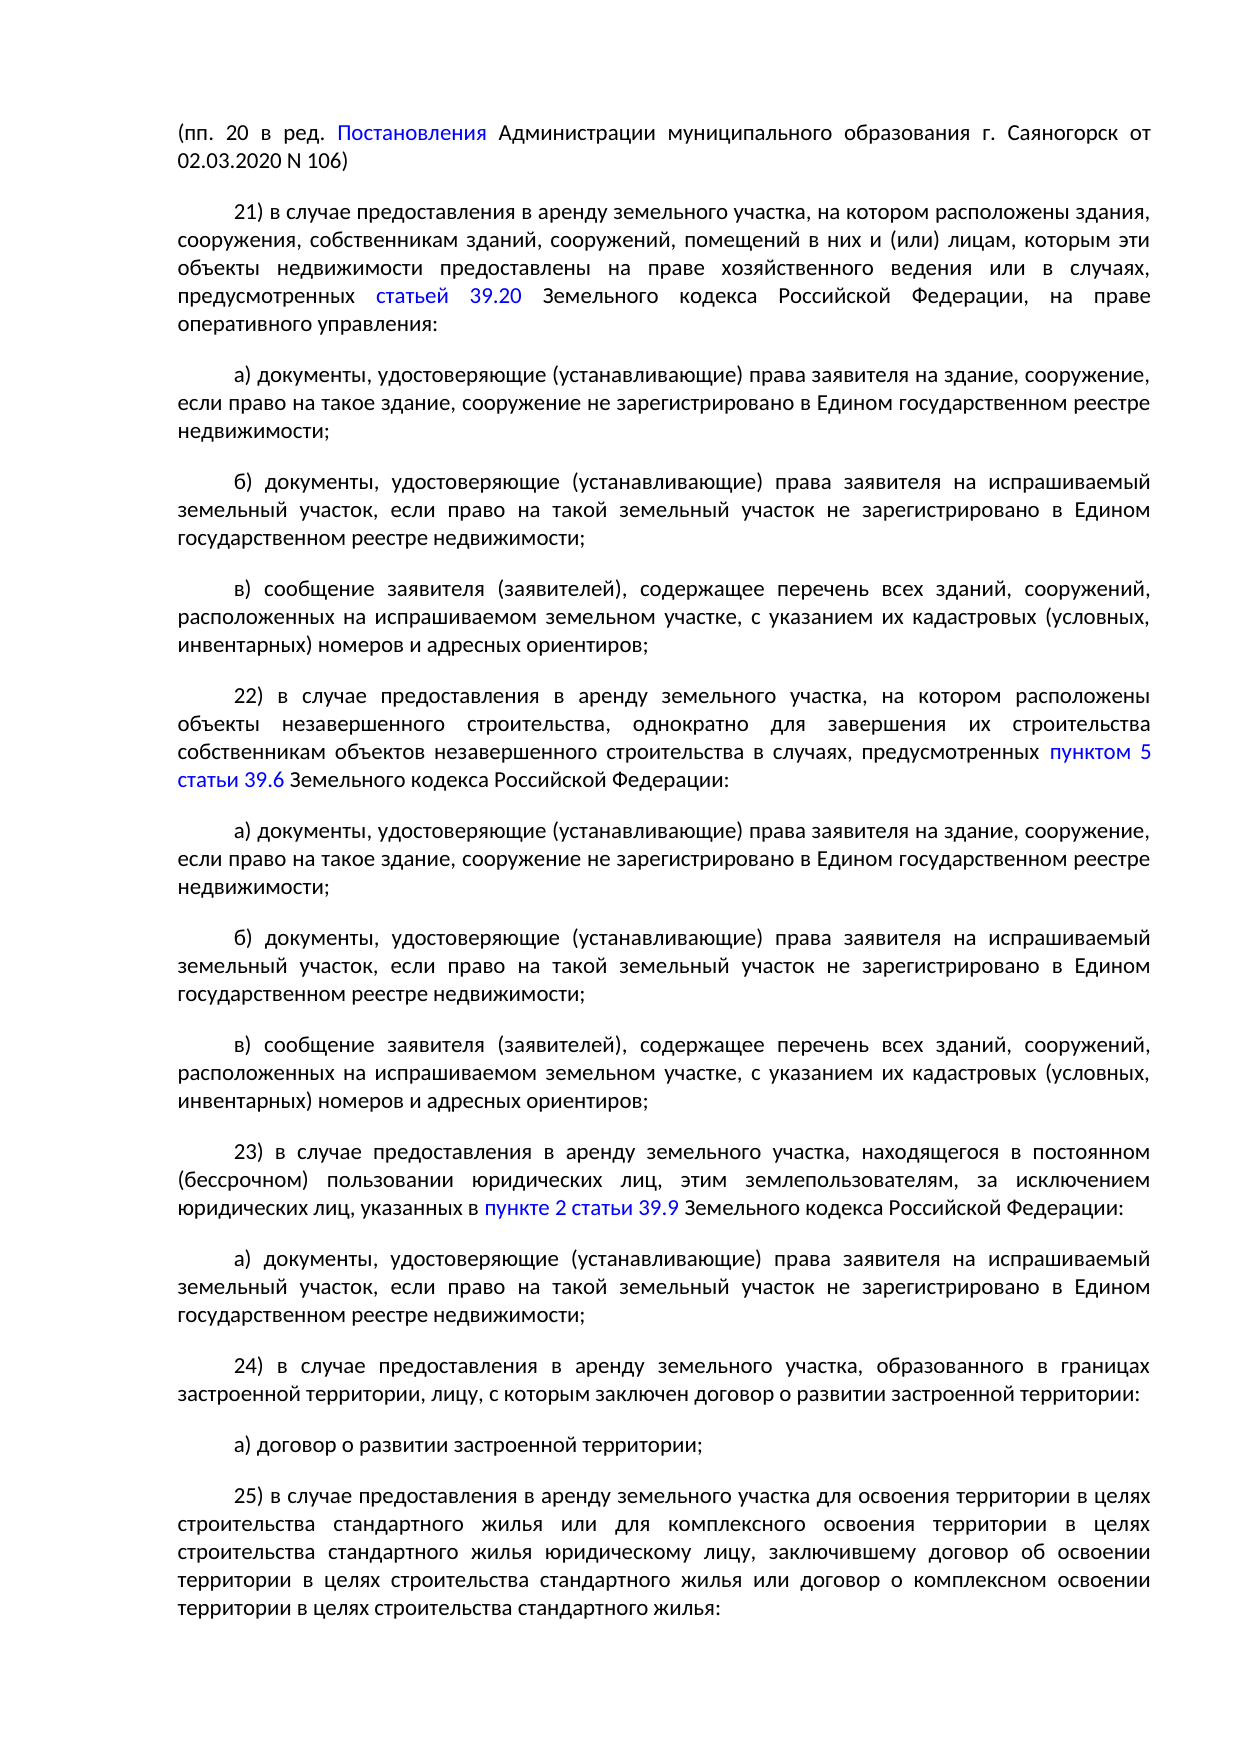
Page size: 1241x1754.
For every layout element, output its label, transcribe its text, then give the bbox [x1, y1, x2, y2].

text 25) в случае предоставления в аренду земельного участка для освоения территории в целях строительства стандартного жилья или для комплексного освоения территории в целях строительства стандартного жилья юридическому лицу, заключившему договор об освоении территории в целях строительства стандартного жилья или договор о комплексном освоении территории в целях строительства стандартного жилья: [177, 1481, 1152, 1621]
text в) сообщение заявителя (заявителей), содержащее перечень всех зданий, сооружений, расположенных на испрашиваемом земельном участке, с указанием их кадастровых (условных, инвентарных) номеров и адресных ориентиров; [177, 1030, 1152, 1114]
text 22) в случае предоставления в аренду земельного участка, на котором расположены объекты незавершенного строительства, однократно для завершения их строительства собственникам объектов незавершенного строительства в случаях, предусмотренных пунктом 5 статьи 39.6 Земельного кодекса Российской Федерации: [177, 681, 1152, 793]
text а) договор о развитии застроенной территории; [177, 1430, 1152, 1458]
text а) документы, удостоверяющие (устанавливающие) права заявителя на испрашиваемый земельный участок, если право на такой земельный участок не зарегистрировано в Едином государственном реестре недвижимости; [177, 1244, 1152, 1328]
text а) документы, удостоверяющие (устанавливающие) права заявителя на здание, сооружение, если право на такое здание, сооружение не зарегистрировано в Едином государственном реестре недвижимости; [177, 360, 1152, 444]
text в) сообщение заявителя (заявителей), содержащее перечень всех зданий, сооружений, расположенных на испрашиваемом земельном участке, с указанием их кадастровых (условных, инвентарных) номеров и адресных ориентиров; [177, 574, 1152, 658]
text 23) в случае предоставления в аренду земельного участка, находящегося в постоянном (бессрочном) пользовании юридических лиц, этим землепользователям, за исключением юридических лиц, указанных в пункте 2 статьи 39.9 Земельного кодекса Российской Федерации: [177, 1137, 1152, 1221]
text б) документы, удостоверяющие (устанавливающие) права заявителя на испрашиваемый земельный участок, если право на такой земельный участок не зарегистрировано в Едином государственном реестре недвижимости; [177, 923, 1152, 1007]
text б) документы, удостоверяющие (устанавливающие) права заявителя на испрашиваемый земельный участок, если право на такой земельный участок не зарегистрировано в Едином государственном реестре недвижимости; [177, 467, 1152, 551]
text 21) в случае предоставления в аренду земельного участка, на котором расположены здания, сооружения, собственникам зданий, сооружений, помещений в них и (или) лицам, которым эти объекты недвижимости предоставлены на праве хозяйственного ведения или в случаях, предусмотренных статьей 39.20 Земельного кодекса Российской Федерации, на праве оперативного управления: [177, 197, 1152, 337]
text а) документы, удостоверяющие (устанавливающие) права заявителя на здание, сооружение, если право на такое здание, сооружение не зарегистрировано в Едином государственном реестре недвижимости; [177, 816, 1152, 900]
text 24) в случае предоставления в аренду земельного участка, образованного в границах застроенной территории, лицу, с которым заключен договор о развитии застроенной территории: [177, 1351, 1152, 1407]
text (пп. 20 в ред. Постановления Администрации муниципального образования г. Саяногорск от 02.03.2020 N 106) [177, 118, 1152, 174]
